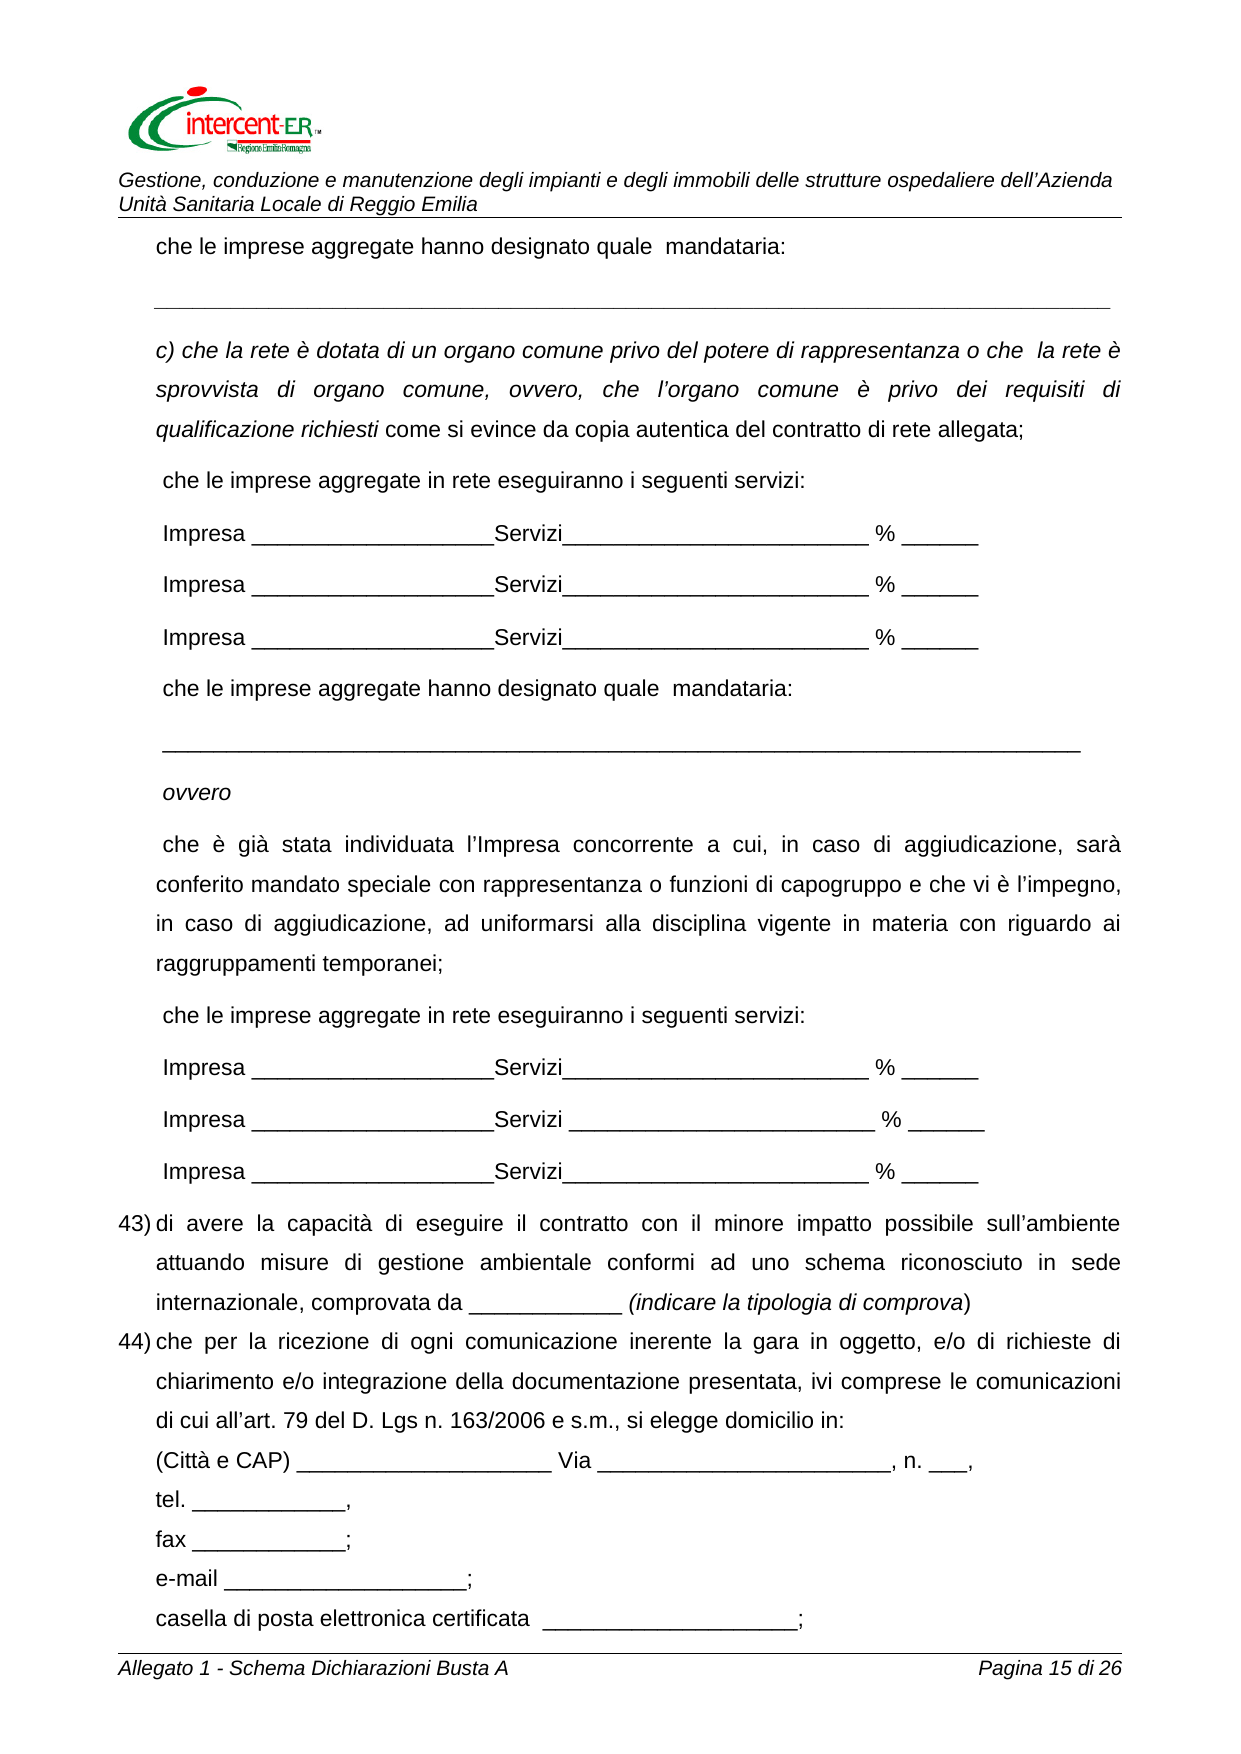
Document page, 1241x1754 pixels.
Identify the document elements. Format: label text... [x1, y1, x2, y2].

text che le imprese aggregate in rete eseguiranno i seguenti servizi: [156, 1002, 1122, 1028]
text di avere la capacità di eseguire il contratto con il minore impatto possibile sull’ambiente attuando misure di gestione ambientale conformi ad uno schema riconosciuto in sede internazionale, comprovata da ____________ (indicare la tipologia di comprova) [118, 1210, 1122, 1315]
list Impresa ___________________Servizi ________________________ % ______ [156, 1106, 1122, 1132]
list Impresa ___________________Servizi________________________ % ______ [156, 1054, 1122, 1080]
list e-mail ___________________; [155, 1565, 1122, 1591]
picture [118, 73, 327, 168]
list Impresa ___________________Servizi________________________ % ______ [156, 571, 1122, 598]
text ___________________________________________________________________________ [156, 284, 1122, 311]
text che per la ricezione di ogni comunicazione inerente la gara in oggetto, e/o di richieste di chiarimento e/o integrazione della documentazione presentata, ivi comprese le comunicazioni di cui all’art. 79 del D. Lgs n. 163/2006 e s.m., si elegge domicilio in: [118, 1328, 1122, 1433]
list casella di posta elettronica certificata ____________________; [155, 1604, 1122, 1631]
text ovvero [156, 779, 1122, 806]
text che le imprese aggregate in rete eseguiranno i seguenti servizi: [156, 467, 1122, 494]
list Impresa ___________________Servizi________________________ % ______ [156, 519, 1122, 546]
list (Città e CAP) ____________________ Via _______________________, n. ___, [155, 1447, 1122, 1473]
list tel. ____________, [155, 1486, 1122, 1512]
list Impresa ___________________Servizi________________________ % ______ [156, 1158, 1122, 1184]
text che è già stata individuata l’Impresa concorrente a cui, in caso di aggiudicazione, sarà conferito mandato speciale con rappresentanza o funzioni di capogruppo e che vi è l’impegno, in caso di aggiudicazione, ad uniformarsi alla disciplina vigente in materia con riguardo ai raggruppamenti temporanei; [156, 831, 1122, 976]
list fax ____________; [155, 1526, 1122, 1552]
text che le imprese aggregate hanno designato quale mandataria: [156, 233, 1122, 259]
text che le imprese aggregate hanno designato quale mandataria: [156, 675, 1122, 702]
text ________________________________________________________________________ [156, 727, 1122, 754]
list Impresa ___________________Servizi________________________ % ______ [156, 623, 1122, 650]
text c) che la rete è dotata di un organo comune privo del potere di rappresentanza o che la rete è sprovvista di organo comune, ovvero, che l’organo comune è privo dei requisiti di qualificazione richiesti come si evince da copia autentica del contratto di rete allegata; [156, 337, 1122, 442]
